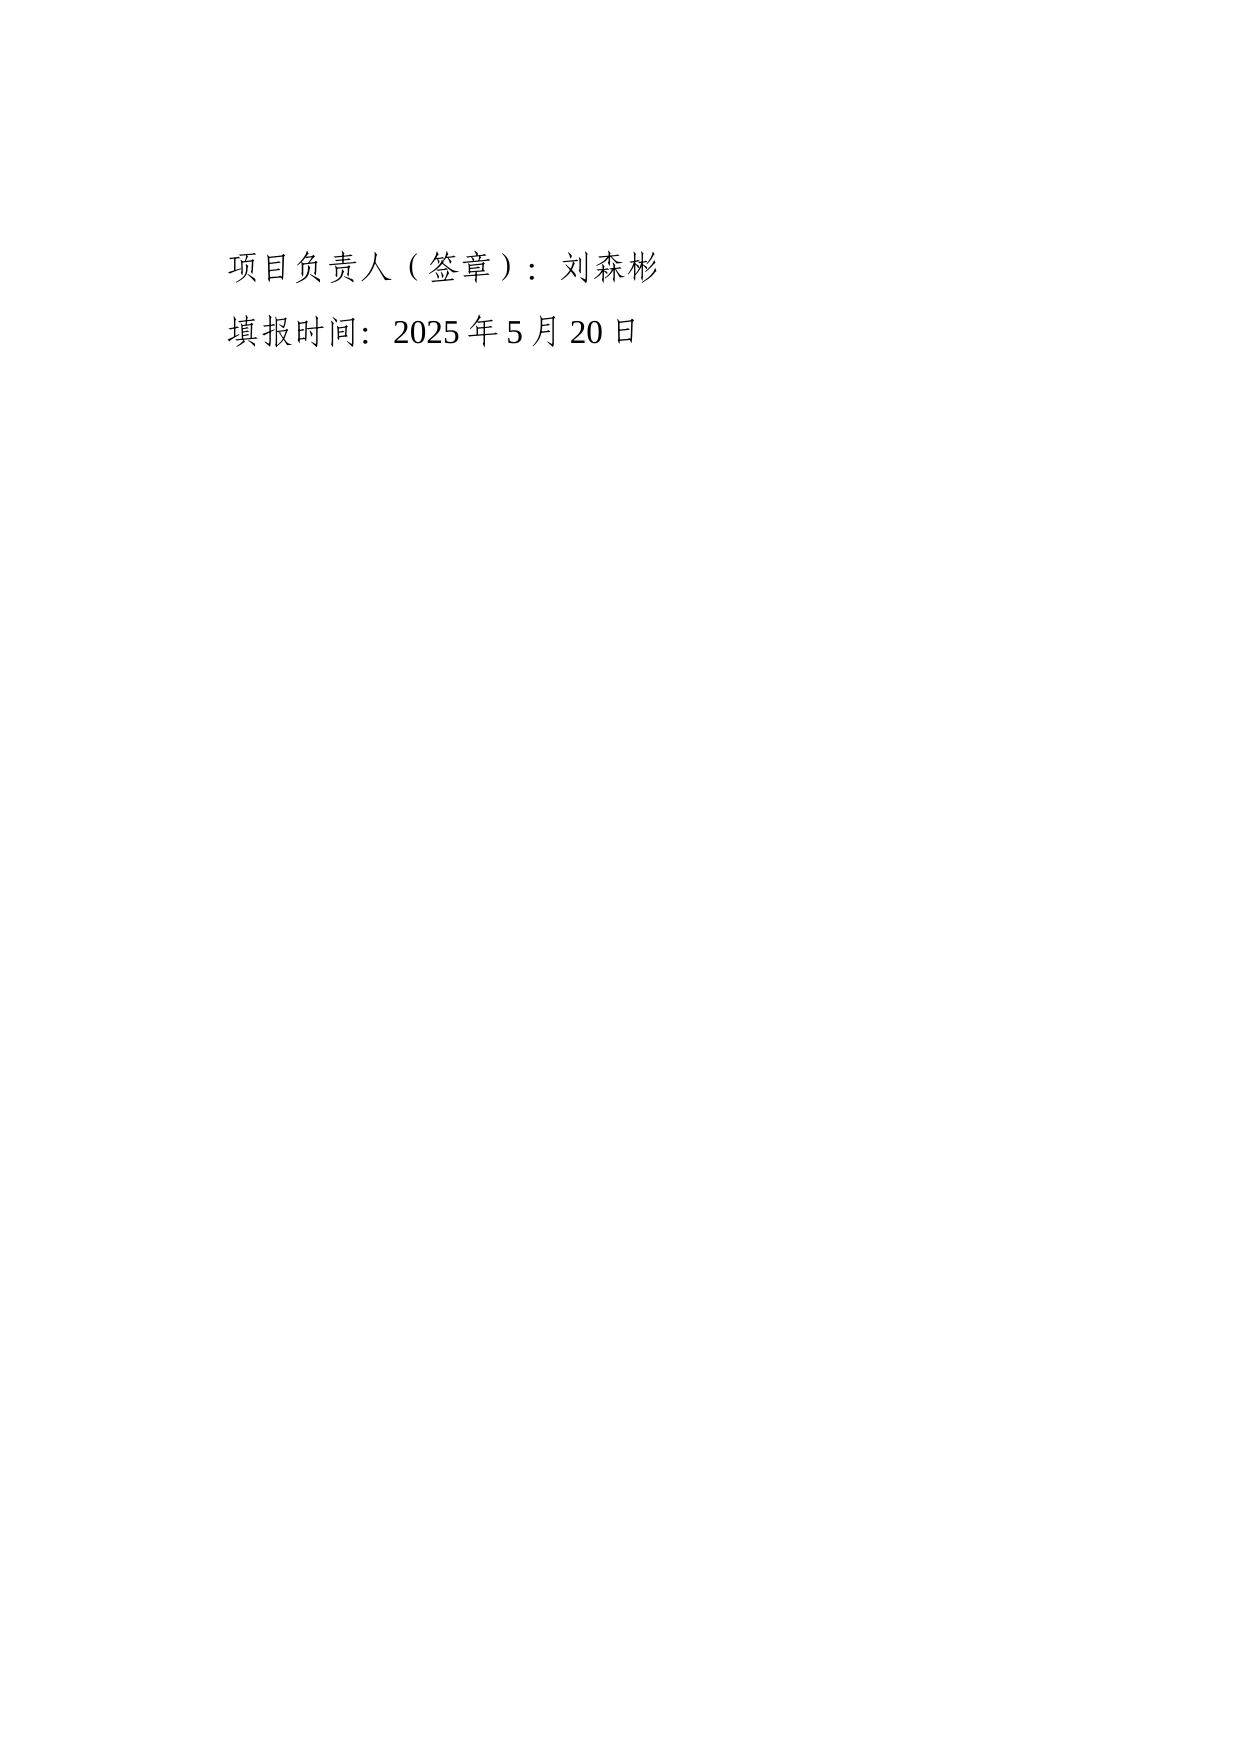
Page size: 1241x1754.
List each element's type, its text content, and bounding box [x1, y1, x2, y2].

text 项目负责人（签章）：刘森彬 [159, 233, 1081, 298]
text 填报时间：2025年5月20日 [159, 298, 1081, 363]
